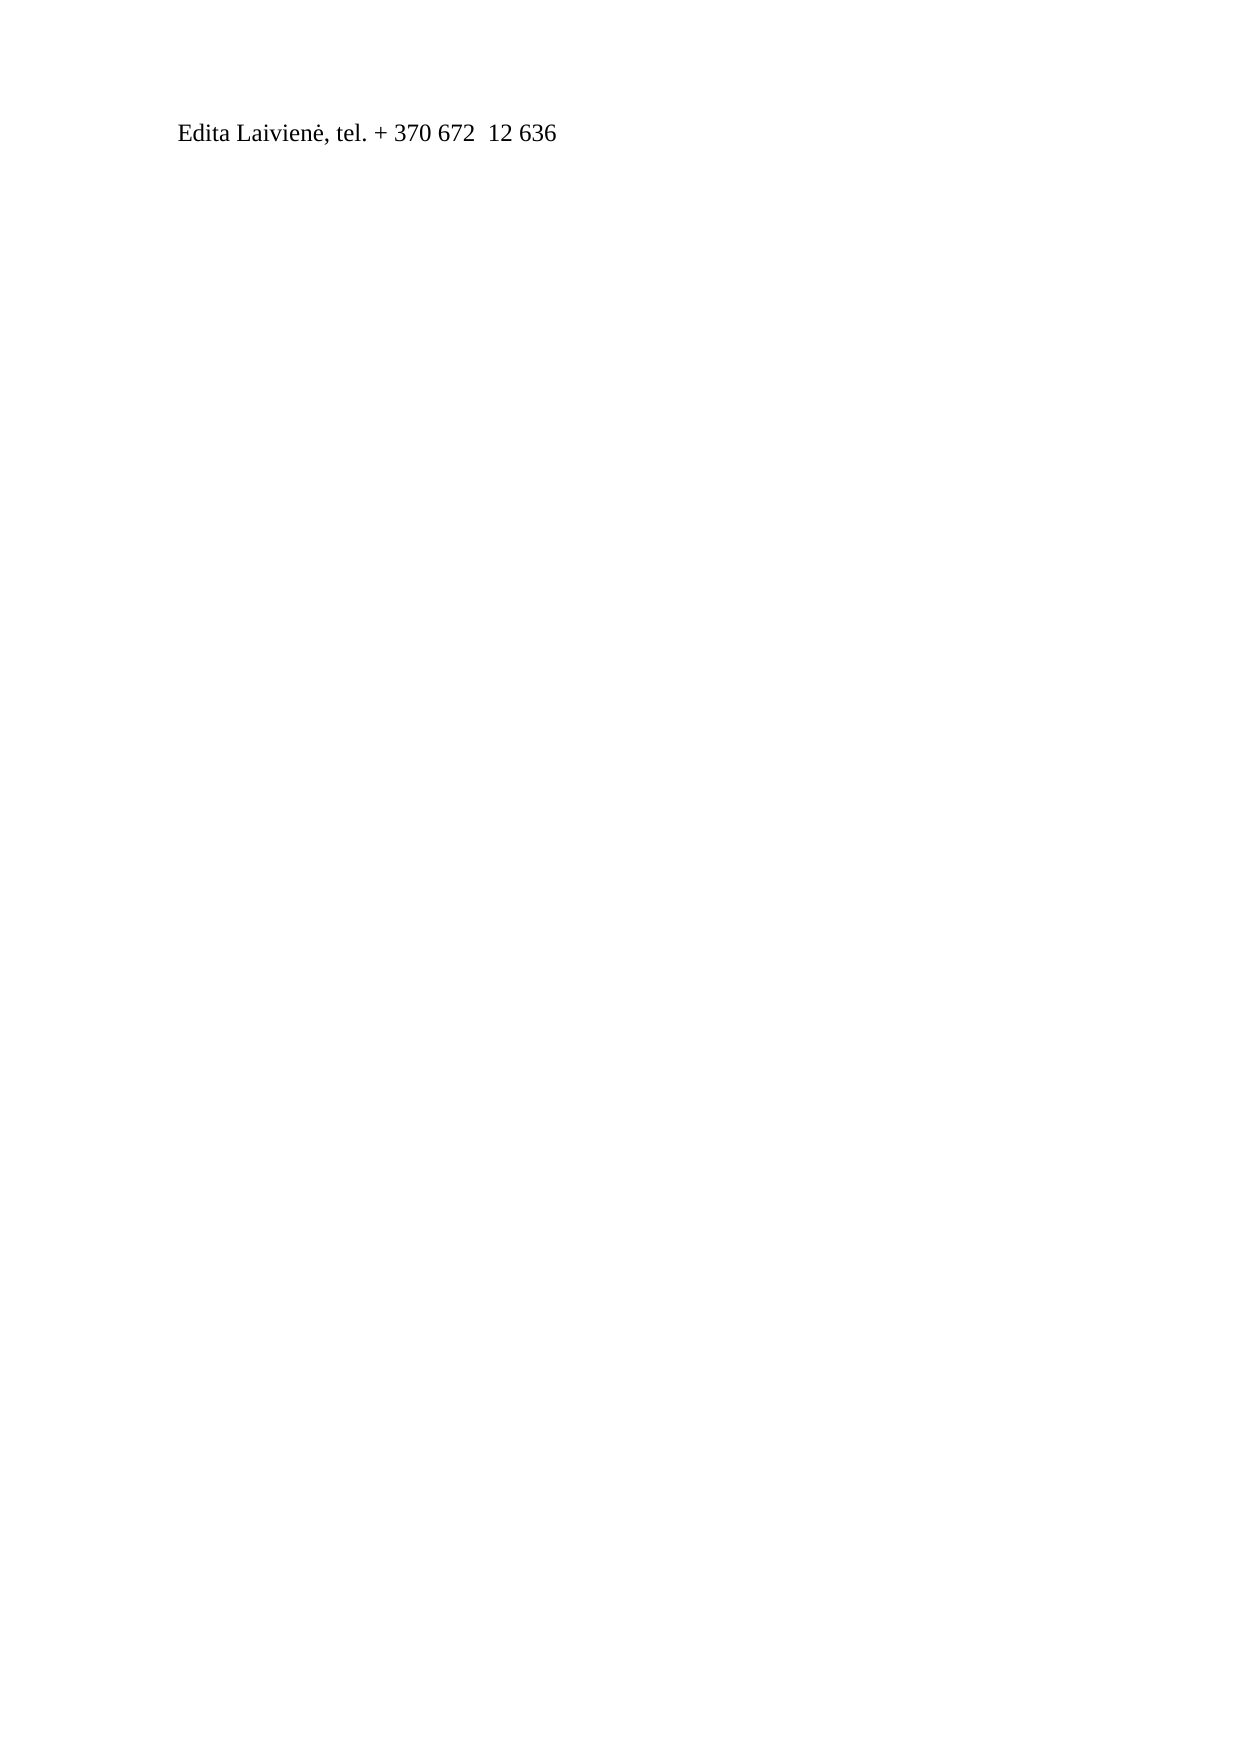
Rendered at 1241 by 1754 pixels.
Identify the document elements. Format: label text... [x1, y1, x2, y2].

text Edita Laivienė, tel. + 370 672 12 636 [177, 118, 1181, 147]
